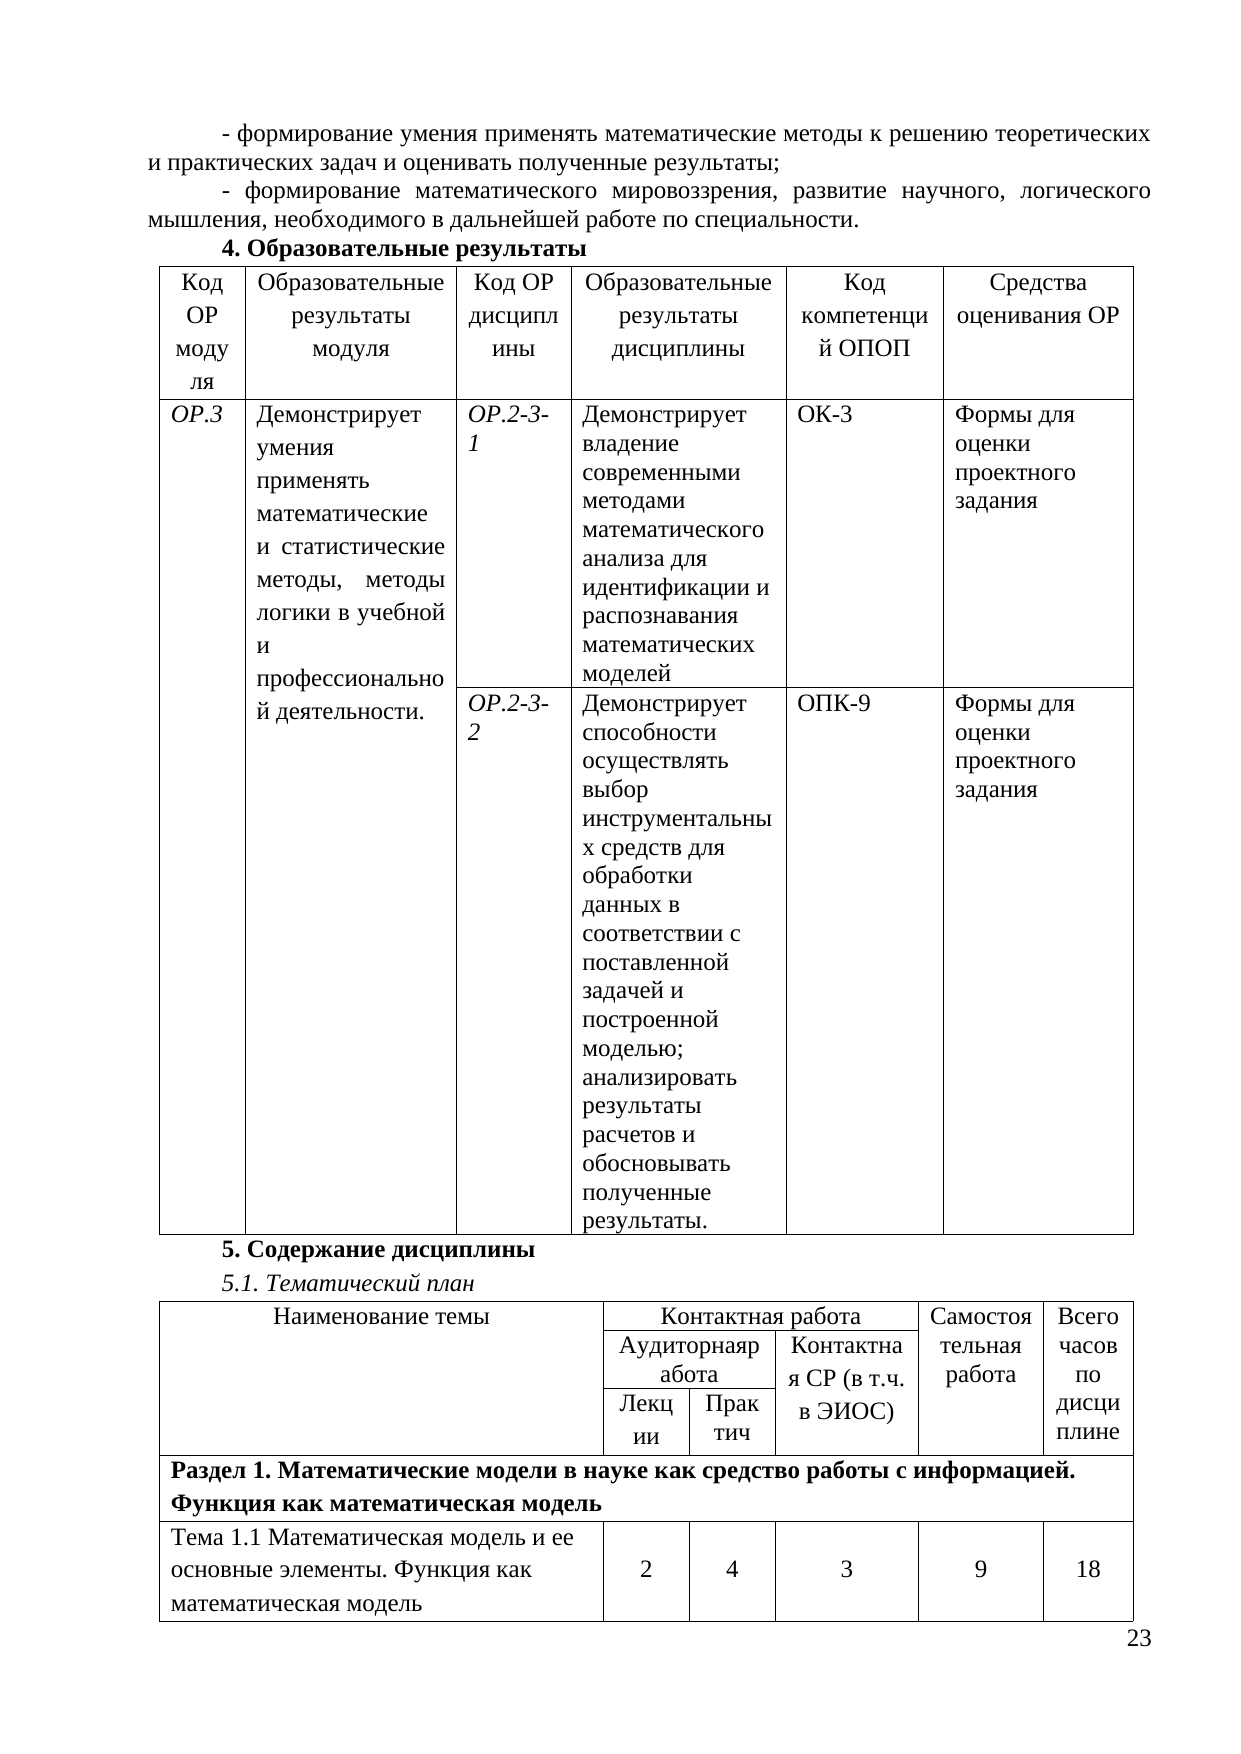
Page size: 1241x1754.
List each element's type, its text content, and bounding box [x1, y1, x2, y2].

table_cell ОК-3 [787, 400, 943, 687]
table_header Образовательные результаты дисциплины [572, 267, 786, 399]
table_cell ОР.2-3-2 [457, 688, 571, 1234]
table_cell Формы для оценки проектного задания [944, 688, 1133, 1234]
table_header Средства оценивания ОР [944, 267, 1133, 399]
table_cell Практич [690, 1389, 775, 1454]
table_header Образовательные результаты модуля [246, 267, 456, 399]
table_cell ОР.3 [160, 400, 245, 1234]
table_cell 18 [1044, 1522, 1133, 1621]
table_header Контактная работа [604, 1302, 918, 1330]
text - формирование математического мировоззрения, развитие научного, логического мышления, необходимого в дальнейшей работе по специальности. [148, 176, 1152, 233]
table_cell 9 [919, 1522, 1043, 1621]
table_cell Демонстрирует владение современными методами математического анализа для идентификации и распознавания математических моделей [572, 400, 786, 687]
table_cell ОПК-9 [787, 688, 943, 1234]
table_cell 2 [604, 1522, 689, 1621]
text 5.1. Тематический план [148, 1268, 1152, 1296]
table_cell Демонстрирует способности осуществлять выбор инструментальных средств для обработки данных в соответствии с поставленной задачей и построенной моделью; анализировать результаты расчетов и обосновывать полученные результаты. [572, 688, 786, 1234]
table_cell Контактная СР (в т.ч. в ЭИОС) [776, 1331, 918, 1454]
table_cell Раздел 1. Математические модели в науке как средство работы с информацией. Функция как математическая модель [160, 1456, 1133, 1521]
table_header Код ОР модуля [160, 267, 245, 399]
table_cell Лекции [604, 1389, 689, 1454]
table_header Код компетенций ОПОП [787, 267, 943, 399]
table_cell ОР.2-3-1 [457, 400, 571, 687]
text - формирование умения применять математические методы к решению теоретических и практических задач и оценивать полученные результаты; [148, 118, 1152, 176]
table_header Самостоятельная работа [919, 1302, 1043, 1454]
table_header Наименование темы [160, 1302, 603, 1454]
text 5. Содержание дисциплины [148, 1234, 1152, 1263]
table_header Код ОР дисциплины [457, 267, 571, 399]
table_cell 4 [690, 1522, 775, 1621]
table_cell Демонстрирует умения применять математические и статистические методы, методы логики в учебной и профессиональной деятельности. [246, 400, 456, 1234]
table_cell Тема 1.1 Математическая модель и ее основные элементы. Функция как математическая модель [160, 1522, 603, 1621]
text 4. Образовательные результаты [148, 233, 1152, 262]
table_cell Аудиторнаяработа [604, 1331, 775, 1388]
table_cell Формы для оценки проектного задания [944, 400, 1133, 687]
table_header Всего часов по дисциплине [1044, 1302, 1133, 1454]
table_cell 3 [776, 1522, 918, 1621]
